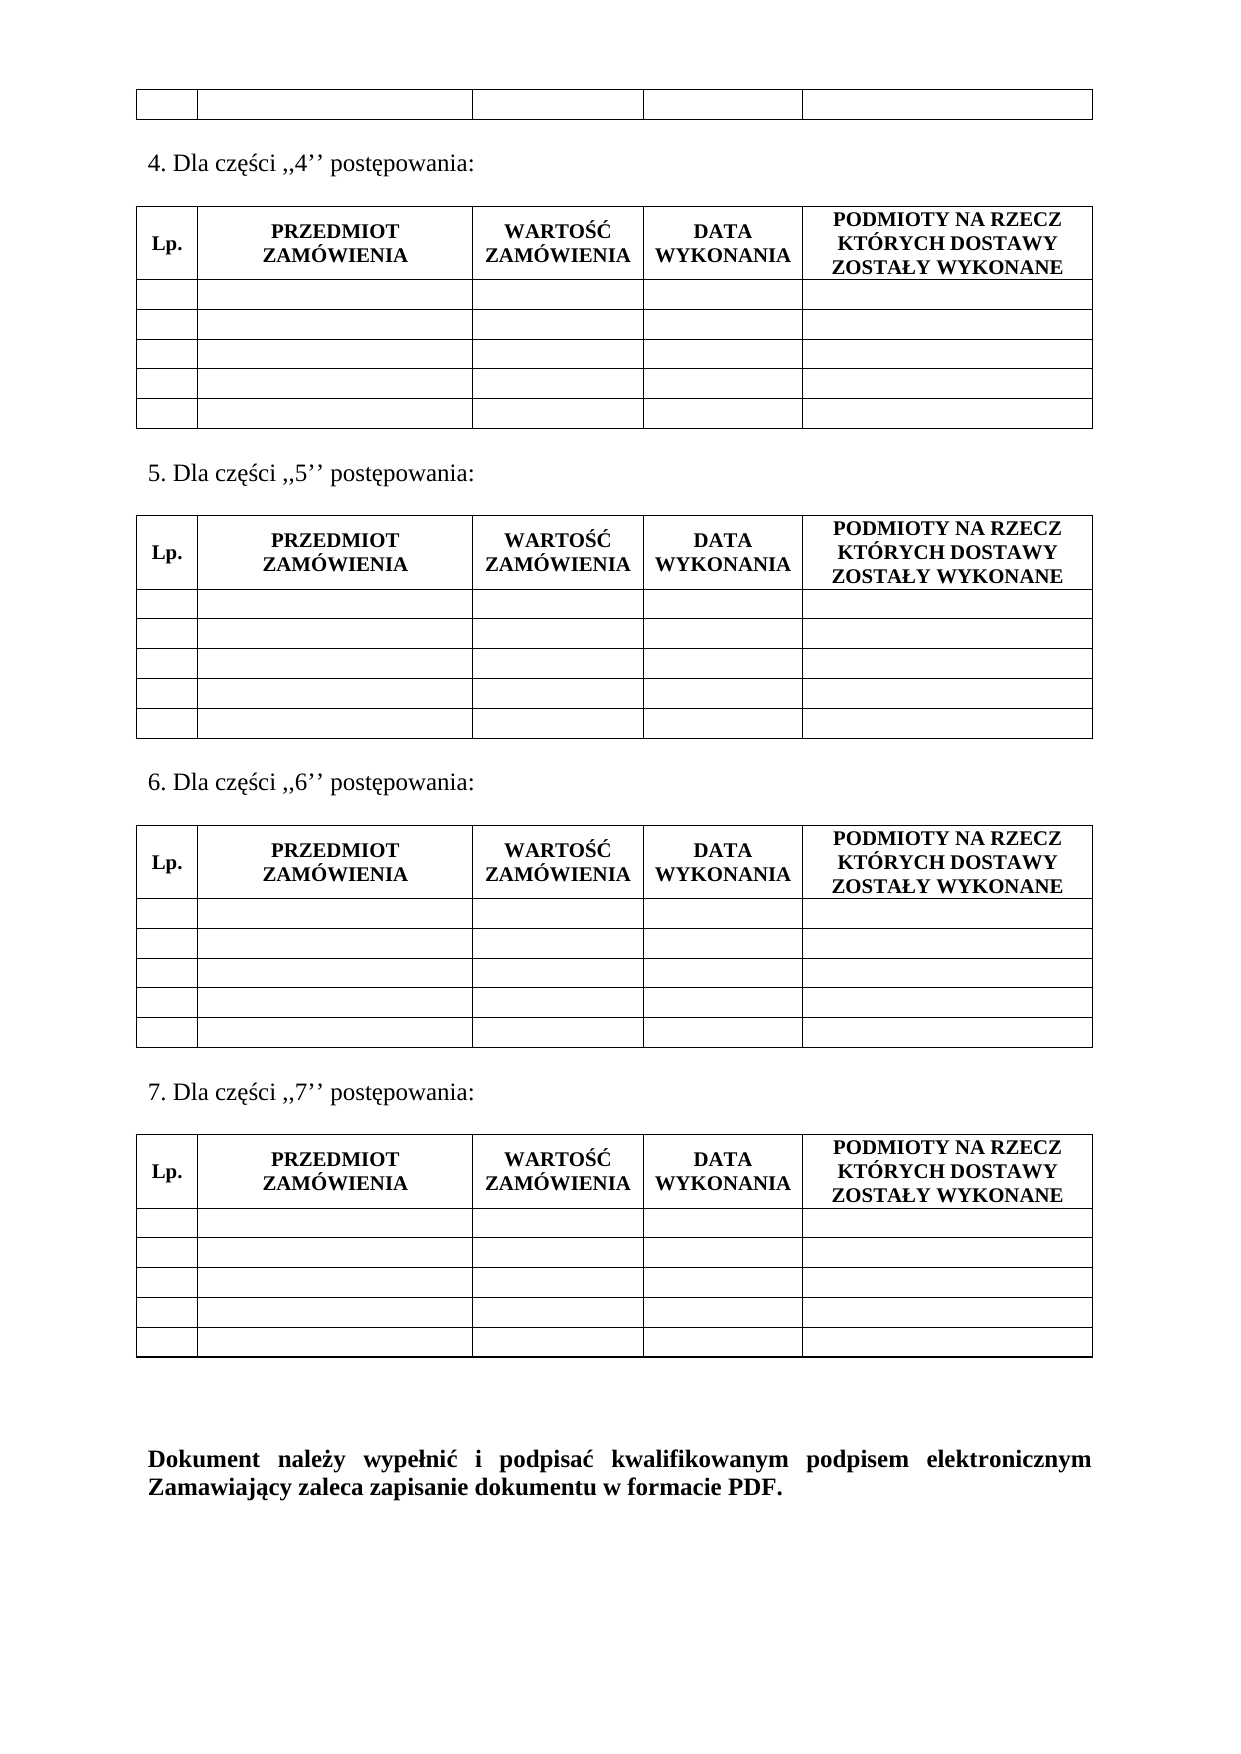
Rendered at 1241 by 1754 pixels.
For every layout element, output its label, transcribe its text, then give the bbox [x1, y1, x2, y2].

table_cell [803, 679, 1092, 708]
table_cell [644, 399, 802, 428]
table_cell [198, 90, 472, 118]
table_cell [803, 340, 1092, 368]
table_cell [803, 1268, 1092, 1297]
table_cell [198, 399, 472, 428]
text 5. Dla części ,,5’’ postępowania: [148, 458, 1093, 486]
table_cell [803, 1298, 1092, 1327]
table_header Lp. [137, 826, 197, 898]
table_cell [198, 619, 472, 648]
table_cell [644, 1209, 802, 1237]
table_cell [137, 1018, 197, 1047]
table_cell [137, 1268, 197, 1297]
table_cell [137, 1328, 197, 1356]
table_cell [644, 1268, 802, 1297]
table_header PODMIOTY NA RZECZ KTÓRYCH DOSTAWY ZOSTAŁY WYKONANE [803, 826, 1092, 898]
text 7. Dla części ,,7’’ postępowania: [148, 1077, 1093, 1105]
table_cell [644, 959, 802, 987]
table_header PRZEDMIOT ZAMÓWIENIA [198, 516, 472, 588]
table_cell [198, 1018, 472, 1047]
table_header WARTOŚĆ ZAMÓWIENIA [473, 516, 643, 588]
table_cell [473, 280, 643, 309]
table_cell [803, 369, 1092, 398]
table_cell [137, 959, 197, 987]
table_cell [137, 90, 197, 118]
table_header WARTOŚĆ ZAMÓWIENIA [473, 207, 643, 279]
table_cell [803, 899, 1092, 928]
table_cell [803, 929, 1092, 957]
table_header PODMIOTY NA RZECZ KTÓRYCH DOSTAWY ZOSTAŁY WYKONANE [803, 516, 1092, 588]
table_cell [198, 369, 472, 398]
table_cell [137, 899, 197, 928]
table_cell [198, 679, 472, 708]
table_cell [644, 590, 802, 618]
table_cell [644, 280, 802, 309]
table_cell [803, 1209, 1092, 1237]
table_header Lp. [137, 207, 197, 279]
table_cell [137, 988, 197, 1017]
table_cell [644, 340, 802, 368]
table_cell [803, 280, 1092, 309]
table_header PRZEDMIOT ZAMÓWIENIA [198, 826, 472, 898]
table_cell [803, 649, 1092, 678]
table_cell [137, 929, 197, 957]
table_cell [803, 90, 1092, 118]
table_cell [137, 280, 197, 309]
table_cell [198, 988, 472, 1017]
table_header PODMIOTY NA RZECZ KTÓRYCH DOSTAWY ZOSTAŁY WYKONANE [803, 1135, 1092, 1207]
table_cell [473, 90, 643, 118]
table_header DATA WYKONANIA [644, 207, 802, 279]
table_cell [198, 649, 472, 678]
table_cell [803, 1328, 1092, 1356]
table_cell [137, 590, 197, 618]
table_cell [137, 649, 197, 678]
table_cell [137, 340, 197, 368]
text 6. Dla części ,,6’’ postępowania: [148, 767, 1093, 796]
table_cell [644, 649, 802, 678]
text 4. Dla części ,,4’’ postępowania: [148, 148, 1093, 177]
table_cell [473, 1268, 643, 1297]
table_header Lp. [137, 1135, 197, 1207]
table_cell [803, 1018, 1092, 1047]
table_header PRZEDMIOT ZAMÓWIENIA [198, 207, 472, 279]
table_header WARTOŚĆ ZAMÓWIENIA [473, 826, 643, 898]
table_cell [198, 899, 472, 928]
table_cell [644, 1328, 802, 1356]
table_cell [137, 369, 197, 398]
table_cell [803, 988, 1092, 1017]
table_cell [473, 679, 643, 708]
table_cell [198, 310, 472, 338]
table_cell [644, 1238, 802, 1267]
table_cell [198, 959, 472, 987]
table_cell [198, 709, 472, 737]
table_cell [137, 1238, 197, 1267]
table_cell [137, 399, 197, 428]
table_cell [644, 369, 802, 398]
table_header WARTOŚĆ ZAMÓWIENIA [473, 1135, 643, 1207]
table_cell [198, 590, 472, 618]
table_cell [644, 899, 802, 928]
table_cell [644, 310, 802, 338]
table_cell [803, 959, 1092, 987]
table_cell [803, 1238, 1092, 1267]
text Dokument należy wypełnić i podpisać kwalifikowanym podpisem elektronicznym Zamawiający zaleca zapisanie dokumentu w formacie PDF. [148, 1444, 1093, 1501]
table_cell [198, 1268, 472, 1297]
table_cell [473, 649, 643, 678]
table_cell [473, 1018, 643, 1047]
table_cell [198, 1238, 472, 1267]
table_header DATA WYKONANIA [644, 516, 802, 588]
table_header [803, 207, 1092, 279]
table_header Lp. [137, 516, 197, 588]
table_cell [137, 709, 197, 737]
table_cell [198, 1298, 472, 1327]
table_header DATA WYKONANIA [644, 1135, 802, 1207]
table_cell [473, 899, 643, 928]
table_cell [803, 310, 1092, 338]
table_cell [198, 1209, 472, 1237]
table_cell [644, 929, 802, 957]
table_cell [803, 709, 1092, 737]
table_cell [803, 590, 1092, 618]
table_cell [137, 1298, 197, 1327]
table_cell [137, 679, 197, 708]
table_cell [473, 929, 643, 957]
table_cell [473, 1328, 643, 1356]
table_header PRZEDMIOT ZAMÓWIENIA [198, 1135, 472, 1207]
table_cell [644, 988, 802, 1017]
table_cell [803, 399, 1092, 428]
table_cell [644, 90, 802, 118]
table_cell [803, 619, 1092, 648]
table_header DATA WYKONANIA [644, 826, 802, 898]
table_cell [473, 959, 643, 987]
table_cell [198, 340, 472, 368]
table_cell [473, 340, 643, 368]
table_cell [473, 988, 643, 1017]
table_cell [644, 709, 802, 737]
table_cell [473, 1209, 643, 1237]
table_cell [473, 590, 643, 618]
table_cell [473, 619, 643, 648]
table_cell [473, 369, 643, 398]
table_cell [198, 929, 472, 957]
table_cell [137, 310, 197, 338]
table_cell [473, 1238, 643, 1267]
table_cell [137, 619, 197, 648]
table_cell [644, 1298, 802, 1327]
table_cell [473, 310, 643, 338]
table_cell [644, 679, 802, 708]
table_cell [644, 619, 802, 648]
table_cell [137, 1209, 197, 1237]
table_cell [473, 1298, 643, 1327]
table_cell [644, 1018, 802, 1047]
table_cell [198, 1328, 472, 1356]
table_cell [473, 709, 643, 737]
table_cell [198, 280, 472, 309]
table_cell [473, 399, 643, 428]
